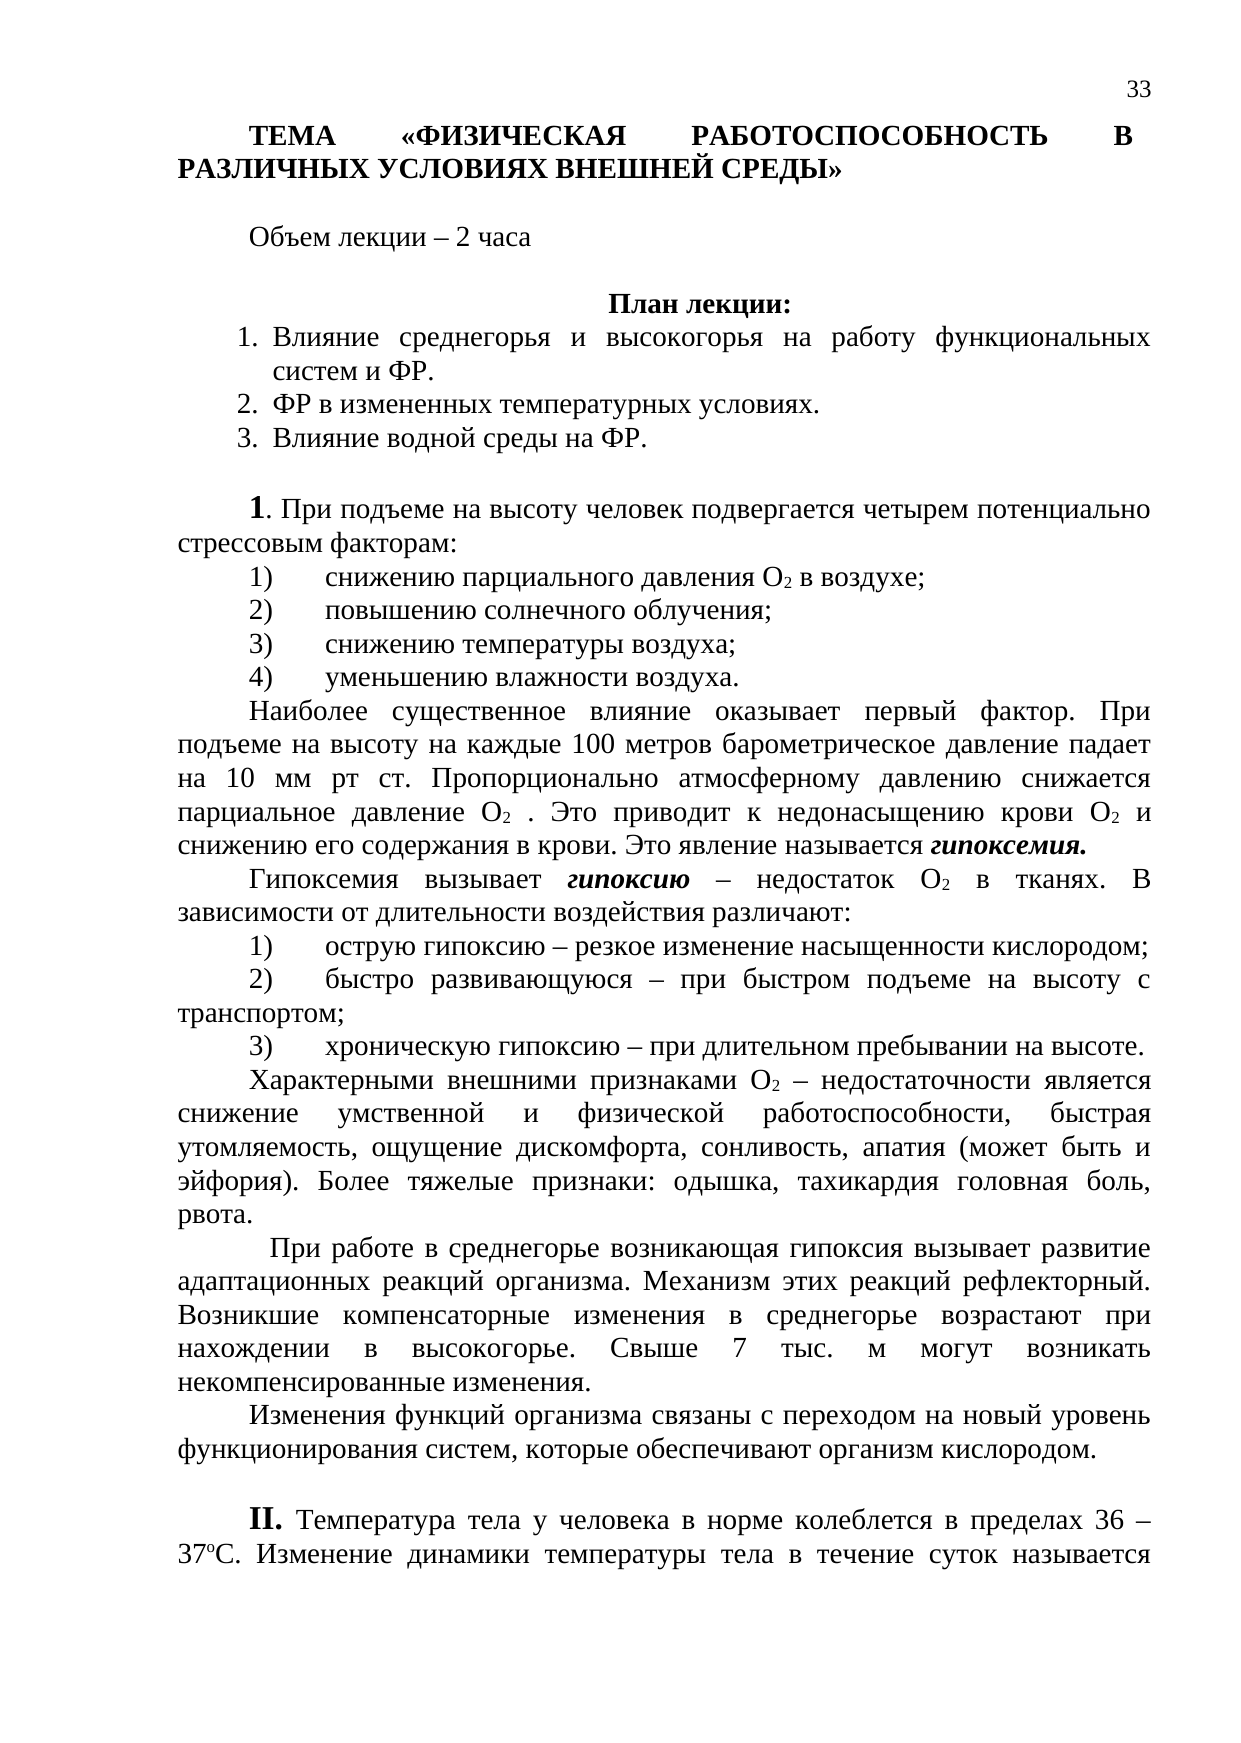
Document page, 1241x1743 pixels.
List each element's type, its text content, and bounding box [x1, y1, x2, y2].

list Влияние водной среды на ФР. [237, 420, 1152, 453]
text Наиболее существенное влияние оказывает первый фактор. При подъеме на высоту на каждые барометрическое давление падает на рт ст. Пропорционально атмосферному давлению снижается парциальное давление О2 . Это приводит к недонасыщению крови О2 и снижению его содержания в крови. Это явление называется гипоксемия. [177, 693, 1152, 861]
text ТЕМА «ФИЗИЧЕСКАЯ РАБОТОСПОСОБНОСТЬ В РАЗЛИЧНЫХ УСЛОВИЯХ ВНЕШНЕЙ СРЕДЫ» [177, 118, 1133, 185]
list снижению температуры воздуха; [177, 626, 1152, 659]
text 1. При подъеме на высоту человек подвергается четырем потенциально стрессовым факторам: [177, 487, 1152, 559]
list хроническую гипоксию – при длительном пребывании на высоте. [177, 1028, 1152, 1062]
list быстро развивающуюся – при быстром подъеме на высоту с транспортом; [177, 961, 1152, 1028]
text Изменения функций организма связаны с переходом на новый уровень функционирования систем, которые обеспечивают организм кислородом. [177, 1397, 1152, 1464]
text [177, 1498, 1152, 1570]
list снижению парциального давления О2 в воздухе; [177, 559, 1152, 592]
text Характерными внешними признаками О2 – недостаточности является снижение умственной и физической работоспособности, быстрая утомляемость, ощущение дискомфорта, сонливость, апатия (может быть и эйфория). Более тяжелые признаки: одышка, тахикардия головная боль, рвота. [177, 1062, 1152, 1230]
list повышению солнечного облучения; [177, 592, 1152, 626]
text Гипоксемия вызывает гипоксию – недостаток О2 в тканях. В зависимости от длительности воздействия различают: [177, 861, 1152, 928]
text План лекции: [177, 286, 1152, 319]
text При работе в среднегорье возникающая гипоксия вызывает развитие адаптационных реакций организма. Механизм этих реакций рефлекторный. Возникшие компенсаторные изменения в среднегорье возрастают при нахождении в высокогорье. Свыше 7 тыс. м могут возникать некомпенсированные изменения. [177, 1230, 1152, 1397]
text Объем лекции – 2 часа [177, 219, 1152, 252]
list острую гипоксию – резкое изменение насыщенности кислородом; [177, 928, 1152, 961]
list ФР в измененных температурных условиях. [237, 386, 1152, 420]
list уменьшению влажности воздуха. [177, 659, 1152, 693]
list Влияние среднегорья и высокогорья на работу функциональных систем и ФР. [237, 319, 1152, 386]
